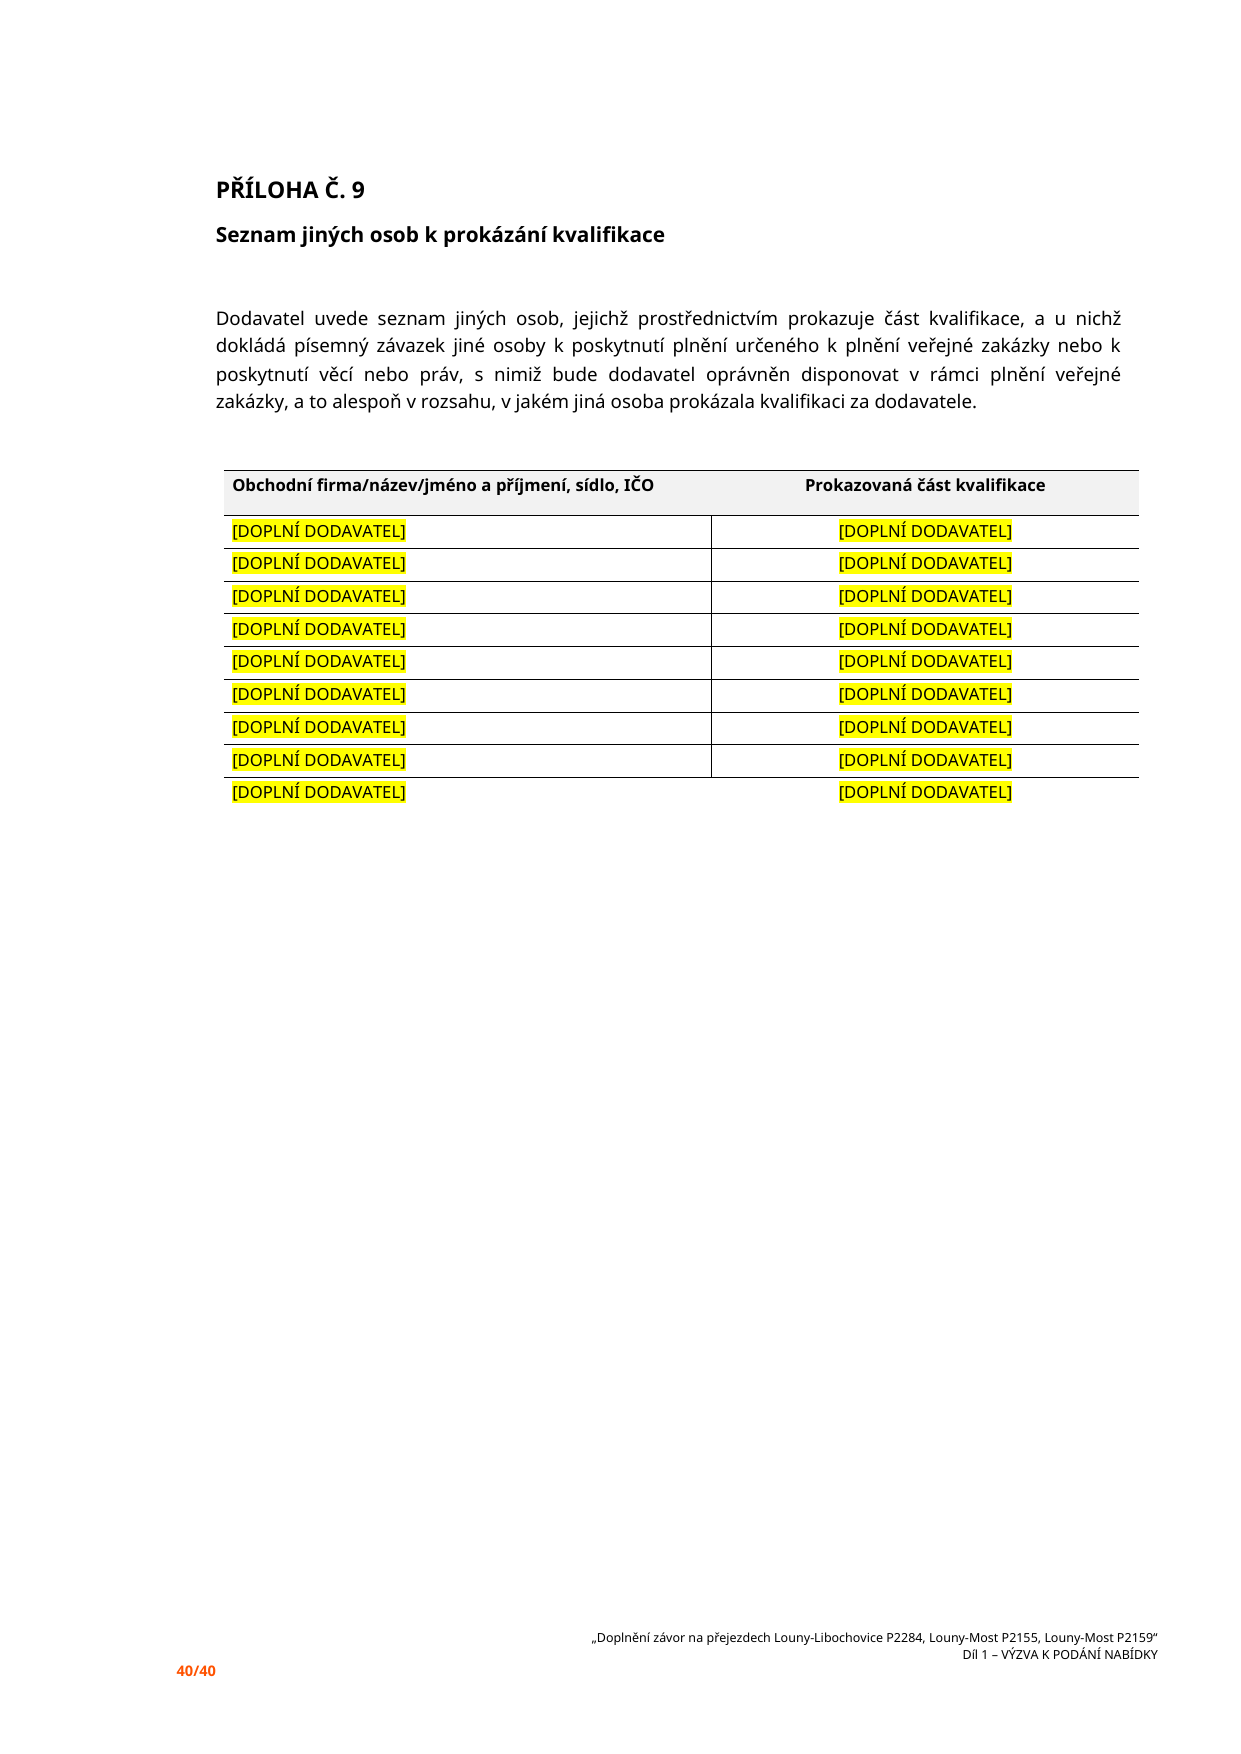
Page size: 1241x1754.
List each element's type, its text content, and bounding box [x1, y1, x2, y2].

table_cell [DOPLNÍ DODAVATEL] [712, 713, 1139, 744]
table_cell [DOPLNÍ DODAVATEL] [712, 680, 1139, 711]
table_cell [DOPLNÍ DODAVATEL] [712, 647, 1139, 679]
table_header Prokazovaná část kvalifikace [711, 471, 1139, 515]
table_cell [DOPLNÍ DODAVATEL] [224, 549, 711, 581]
table_cell [DOPLNÍ DODAVATEL] [224, 680, 711, 711]
table_cell [DOPLNÍ DODAVATEL] [224, 614, 711, 646]
table_cell [DOPLNÍ DODAVATEL] [712, 745, 1139, 777]
table_cell [DOPLNÍ DODAVATEL] [224, 582, 711, 613]
table_cell [DOPLNÍ DODAVATEL] [224, 647, 711, 679]
table_cell [DOPLNÍ DODAVATEL] [712, 582, 1139, 613]
text Příloha č. 9 [216, 174, 1122, 205]
text Seznam jiných osob k prokázání kvalifikace [216, 221, 1122, 249]
table_cell [DOPLNÍ DODAVATEL] [224, 713, 711, 744]
text Dodavatel uvede seznam jiných osob, jejichž prostřednictvím prokazuje část kvalifikace, a u nichž dokládá písemný závazek jiné osoby k poskytnutí plnění určeného k plnění veřejné zakázky nebo k poskytnutí věcí nebo práv, s nimiž bude dodavatel oprávněn disponovat v rámci plnění veřejné zakázky, a to alespoň v rozsahu, v jakém jiná osoba prokázala kvalifikaci za dodavatele. [216, 305, 1122, 414]
table_cell [DOPLNÍ DODAVATEL] [711, 778, 1139, 809]
table_cell [DOPLNÍ DODAVATEL] [224, 745, 711, 777]
table_cell [DOPLNÍ DODAVATEL] [712, 549, 1139, 581]
table_cell [DOPLNÍ DODAVATEL] [224, 516, 711, 548]
table_cell [DOPLNÍ DODAVATEL] [224, 778, 711, 809]
table_header Obchodní firma/název/jméno a příjmení, sídlo, IČO [224, 471, 711, 515]
table_cell [DOPLNÍ DODAVATEL] [712, 516, 1139, 548]
table_cell [DOPLNÍ DODAVATEL] [712, 614, 1139, 646]
